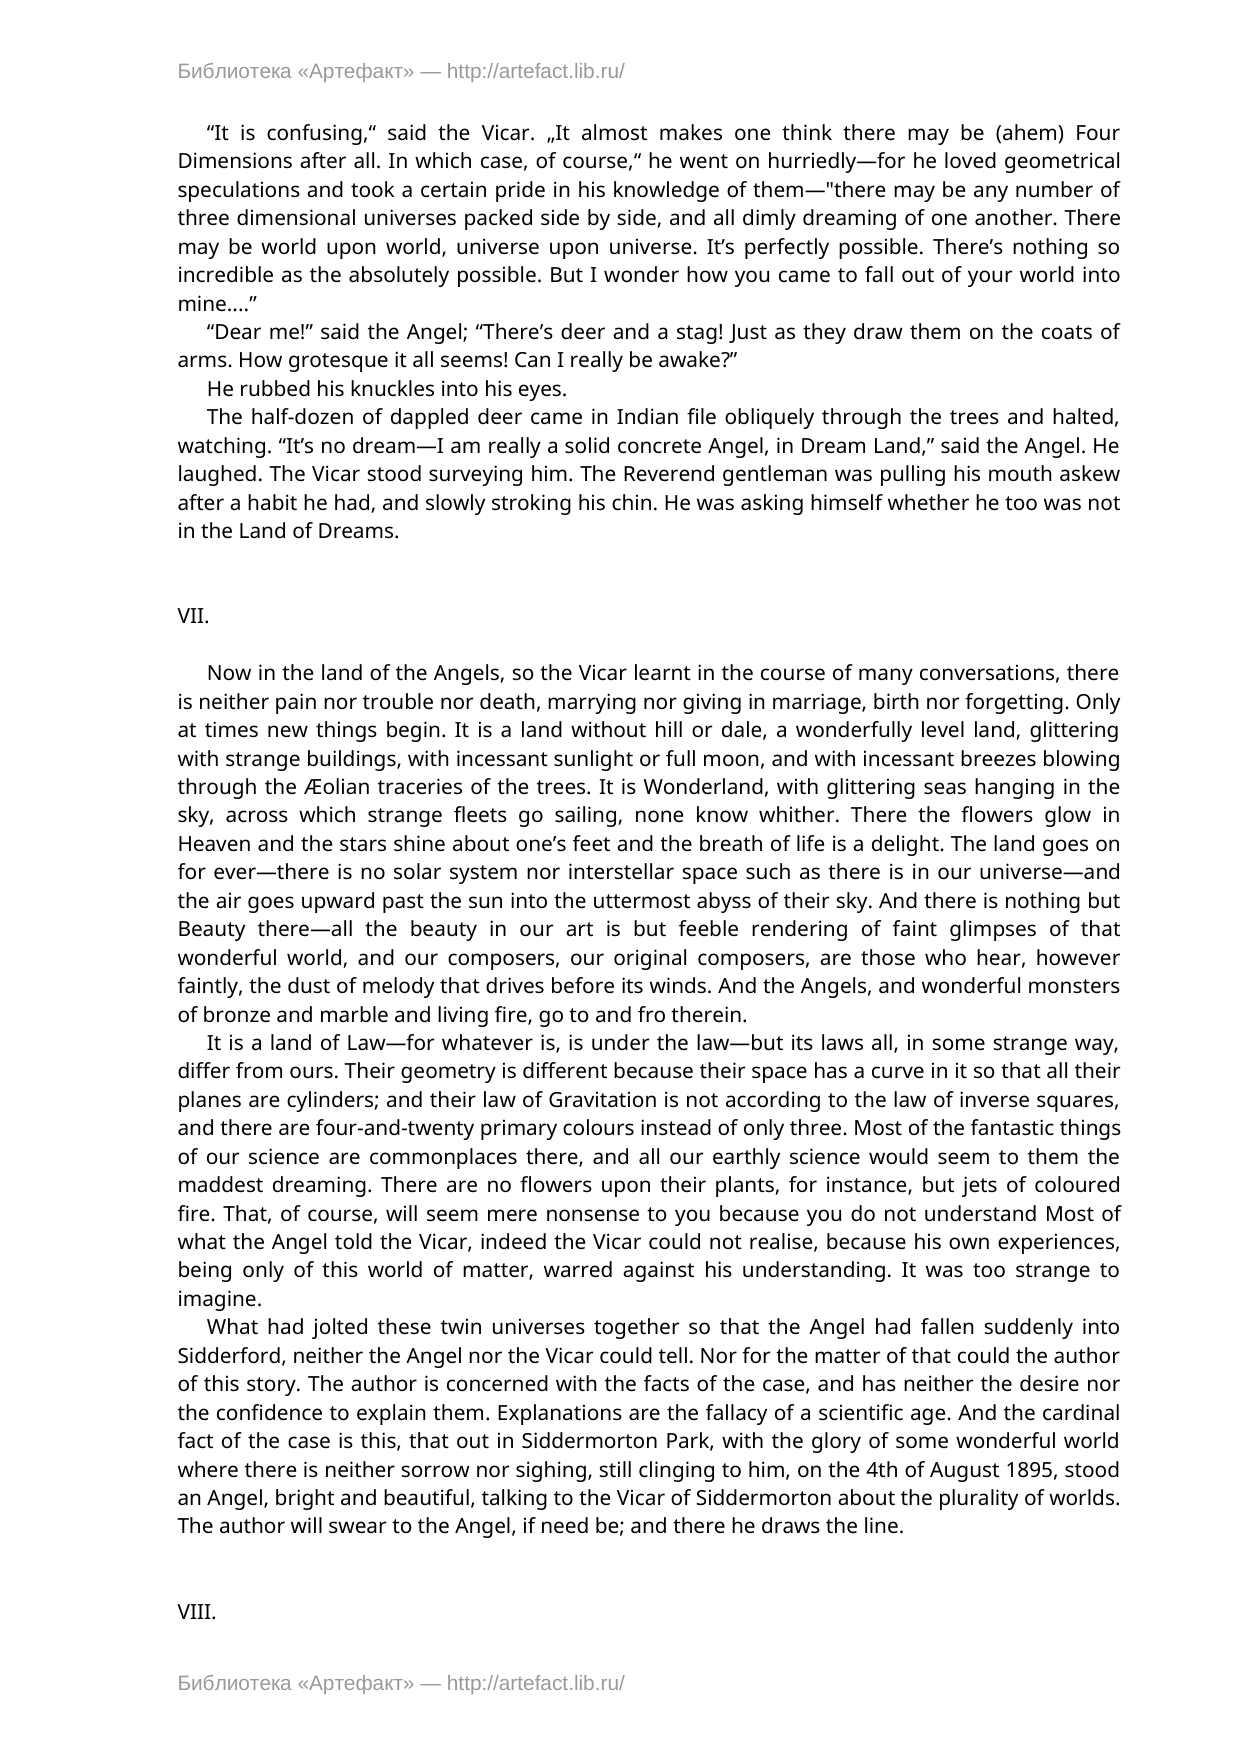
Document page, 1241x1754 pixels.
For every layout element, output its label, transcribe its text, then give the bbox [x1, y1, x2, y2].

subtitle VIII. [177, 1597, 1122, 1625]
subtitle VII. [177, 602, 1122, 630]
text He rubbed his knuckles into his eyes. [177, 374, 1122, 402]
text The half-dozen of dappled deer came in Indian file obliquely through the trees and halted, watching. “It’s no dream—I am really a solid concrete Angel, in Dream Land,” said the Angel. He laughed. The Vicar stood surveying him. The Reverend gentleman was pulling his mouth askew after a habit he had, and slowly stroking his chin. He was asking himself whether he too was not in the Land of Dreams. [177, 402, 1122, 545]
text It is a land of Law—for whatever is, is under the law—but its laws all, in some strange way, differ from ours. Their geometry is different because their space has a curve in it so that all their planes are cylinders; and their law of Gravitation is not according to the law of inverse squares, and there are four-and-twenty primary colours instead of only three. Most of the fantastic things of our science are commonplaces there, and all our earthly science would seem to them the maddest dreaming. There are no flowers upon their plants, for instance, but jets of coloured fire. That, of course, will seem mere nonsense to you because you do not understand Most of what the Angel told the Vicar, indeed the Vicar could not realise, because his own experiences, being only of this world of matter, warred against his understanding. It was too strange to imagine. [177, 1028, 1122, 1312]
text What had jolted these twin universes together so that the Angel had fallen suddenly into Sidderford, neither the Angel nor the Vicar could tell. Nor for the matter of that could the author of this story. The author is concerned with the facts of the case, and has neither the desire nor the confidence to explain them. Explanations are the fallacy of a scientific age. And the cardinal fact of the case is this, that out in Siddermorton Park, with the glory of some wonderful world where there is neither sorrow nor sighing, still clinging to him, on the 4th of August 1895, stood an Angel, bright and beautiful, talking to the Vicar of Siddermorton about the plurality of worlds. The author will swear to the Angel, if need be; and there he draws the line. [177, 1312, 1122, 1540]
text “Dear me!” said the Angel; “There’s deer and a stag! Just as they draw them on the coats of arms. How grotesque it all seems! Can I really be awake?” [177, 317, 1122, 374]
text “It is confusing,“ said the Vicar. „It almost makes one think there may be (ahem) Four Dimensions after all. In which case, of course,“ he went on hurriedly—for he loved geometrical speculations and took a certain pride in his knowledge of them—"there may be any number of three dimensional universes packed side by side, and all dimly dreaming of one another. There may be world upon world, universe upon universe. It’s perfectly possible. There’s nothing so incredible as the absolutely possible. But I wonder how you came to fall out of your world into mine....” [177, 118, 1122, 317]
text Now in the land of the Angels, so the Vicar learnt in the course of many conversations, there is neither pain nor trouble nor death, marrying nor giving in marriage, birth nor forgetting. Only at times new things begin. It is a land without hill or dale, a wonderfully level land, glittering with strange buildings, with incessant sunlight or full moon, and with incessant breezes blowing through the Æolian traceries of the trees. It is Wonderland, with glittering seas hanging in the sky, across which strange fleets go sailing, none know whither. There the flowers glow in Heaven and the stars shine about one’s feet and the breath of life is a delight. The land goes on for ever—there is no solar system nor interstellar space such as there is in our universe—and the air goes upward past the sun into the uttermost abyss of their sky. And there is nothing but Beauty there—all the beauty in our art is but feeble rendering of faint glimpses of that wonderful world, and our composers, our original composers, are those who hear, however faintly, the dust of melody that drives before its winds. And the Angels, and wonderful monsters of bronze and marble and living fire, go to and fro therein. [177, 658, 1122, 1028]
